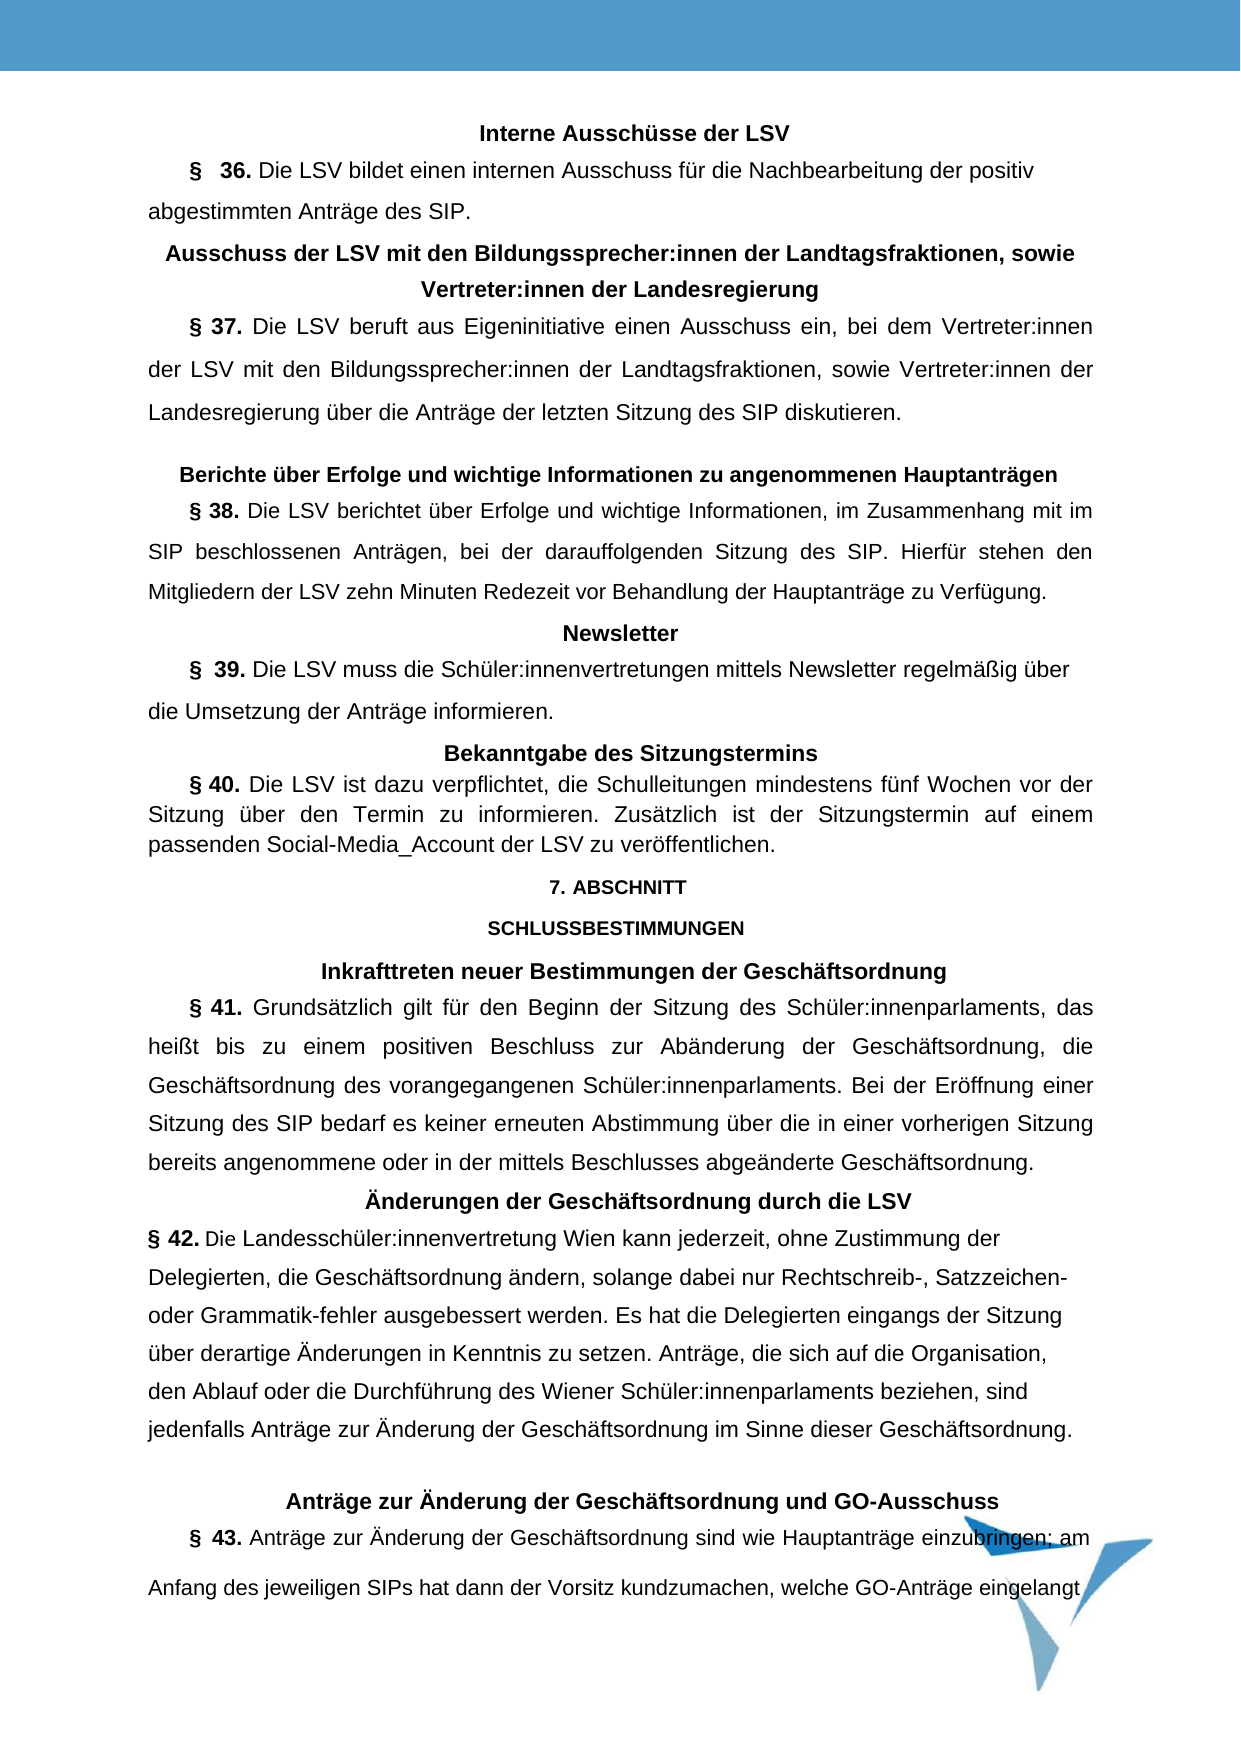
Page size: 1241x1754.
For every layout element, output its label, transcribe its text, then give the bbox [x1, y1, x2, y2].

list 38. Die LSV berichtet über Erfolge und wichtige Informationen, im Zusammenhang mit im SIP beschlossenen Anträgen, bei der darauffolgenden Sitzung des SIP. Hierfür stehen den Mitgliedern der LSV zehn Minuten Redezeit vor Behandlung der Hauptanträge zu Verfügung. [148, 498, 1094, 604]
list 36. Die LSV bildet einen internen Ausschuss für die Nachbearbeitung der positiv abgestimmten Anträge des SIP. [148, 157, 1094, 224]
text Ausschuss der LSV mit den Bildungssprecher:innen der Landtagsfraktionen, sowie Vertreter:innen der Landesregierung [147, 240, 1092, 303]
list 40. Die LSV ist dazu verpflichtet, die Schulleitungen mindestens fünf Wochen vor der Sitzung über den Termin zu informieren. Zusätzlich ist der Sitzungstermin auf einem passenden Social-Media_Account der LSV zu veröffentlichen. [148, 771, 1094, 857]
text Bekanntgabe des Sitzungstermins [444, 739, 1094, 766]
list 39. Die LSV muss die Schüler:innenvertretungen mittels Newsletter regelmäßig über die Umsetzung der Anträge informieren. [148, 656, 1092, 724]
list ABSCHNITT SCHLUSSBESTIMMUNGEN [487, 876, 754, 939]
list 41. Grundsätzlich gilt für den Beginn der Sitzung des Schüler:innenparlaments, das heißt bis zu einem positiven Beschluss zur Abänderung der Geschäftsordnung, die Geschäftsordnung des vorangegangenen Schüler:innenparlaments. Bei der Eröffnung einer Sitzung des SIP bedarf es keiner erneuten Abstimmung über die in einer vorherigen Sitzung bereits angenommene oder in der mittels Beschlusses abgeänderte Geschäftsordnung. [148, 994, 1094, 1175]
text Inkrafttreten neuer Bestimmungen der Geschäftsordnung [321, 958, 1094, 984]
text Änderungen der Geschäftsordnung durch die LSV [364, 1188, 1094, 1214]
text Interne Ausschüsse der LSV [479, 119, 1094, 146]
picture [914, 1490, 1192, 1712]
text Anträge zur Änderung der Geschäftsordnung und GO-Ausschuss [285, 1488, 1094, 1514]
list 37. Die LSV beruft aus Eigeninitiative einen Ausschuss ein, bei dem Vertreter:innen der LSV mit den Bildungssprecher:innen der Landtagsfraktionen, sowie Vertreter:innen der Landesregierung über die Anträge der letzten Sitzung des SIP diskutieren. [148, 313, 1094, 425]
list 42. Die Landesschüler:innenvertretung Wien kann jederzeit, ohne Zustimmung der Delegierten, die Geschäftsordnung ändern, solange dabei nur Rechtschreib-, Satzzeichen- oder Grammatik-fehler ausgebessert werden. Es hat die Delegierten eingangs der Sitzung über derartige Änderungen in Kenntnis zu setzen. Anträge, die sich auf die Organisation, den Ablauf oder die Durchführung des Wiener Schüler:innenparlaments beziehen, sind jedenfalls Anträge zur Änderung der Geschäftsordnung im Sinne dieser Geschäftsordnung. [147, 1224, 1081, 1443]
picture [0, 0, 1241, 71]
list 43. Anträge zur Änderung der Geschäftsordnung sind wie Hauptanträge einzubringen; am Anfang des jeweiligen SIPs hat dann der Vorsitz kundzumachen, welche GO-Anträge eingelangt [148, 1525, 1092, 1600]
text Newsletter [562, 619, 1094, 646]
text Berichte über Erfolge und wichtige Informationen zu angenommenen Hauptanträgen [179, 462, 1094, 487]
